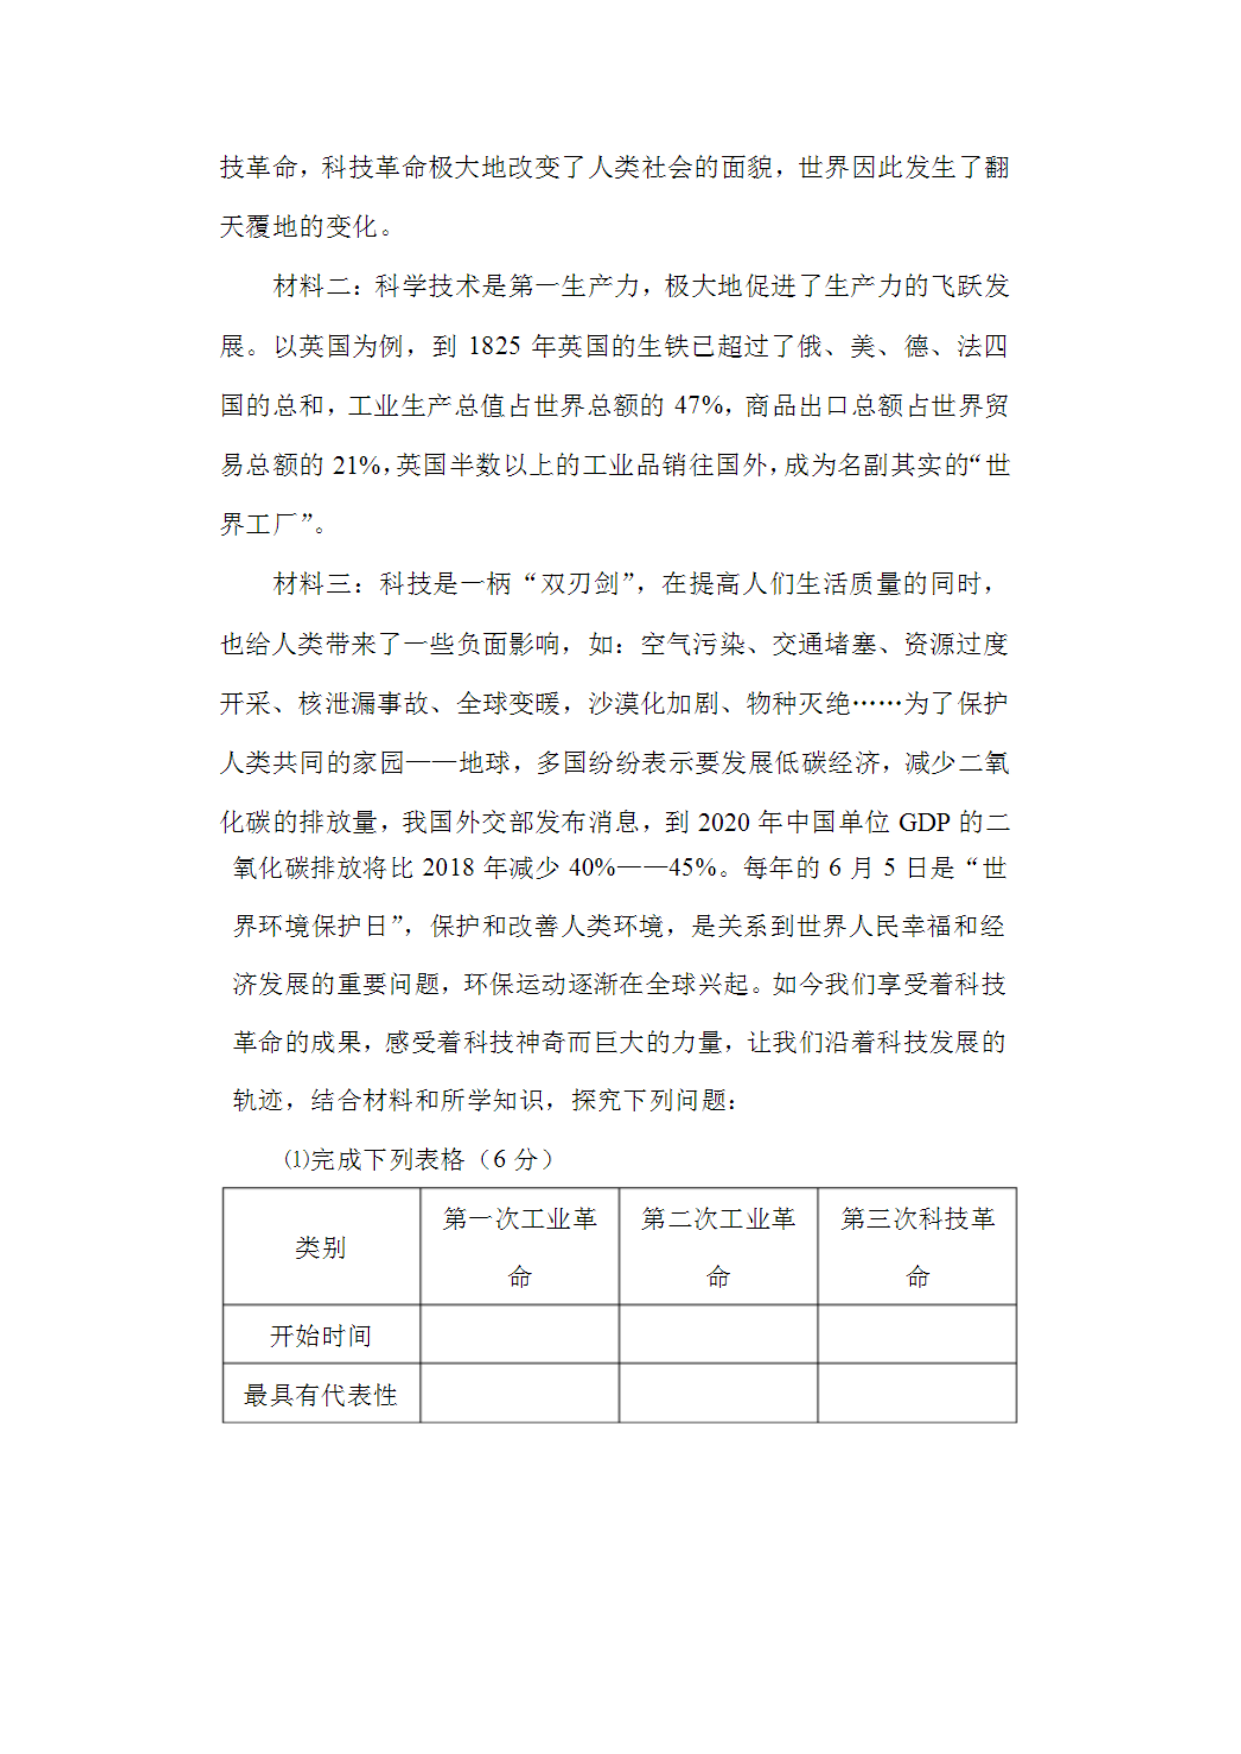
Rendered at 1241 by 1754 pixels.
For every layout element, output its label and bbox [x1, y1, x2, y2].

picture [187, 150, 1053, 1453]
